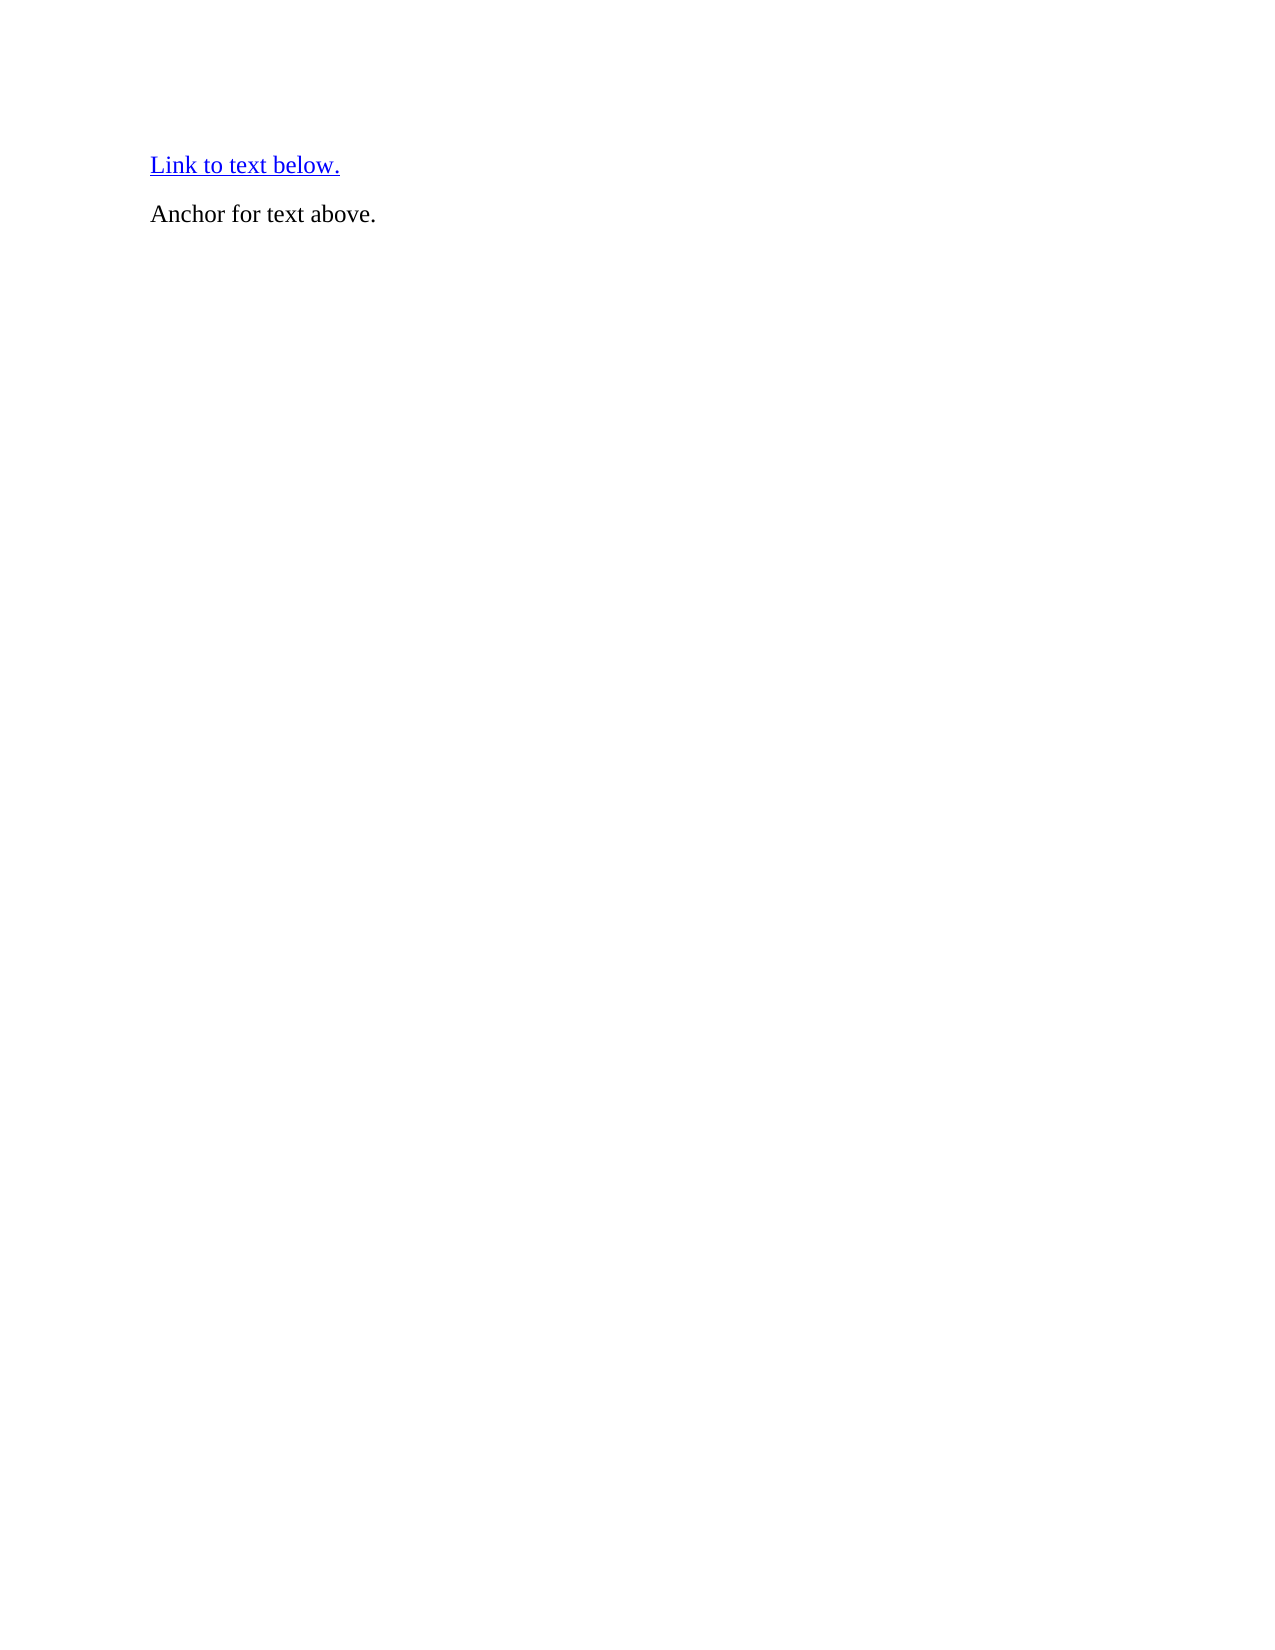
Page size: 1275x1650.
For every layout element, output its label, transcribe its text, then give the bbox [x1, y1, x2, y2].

text Anchor for text above. [150, 199, 1125, 228]
text Link to text below. [150, 150, 1125, 179]
